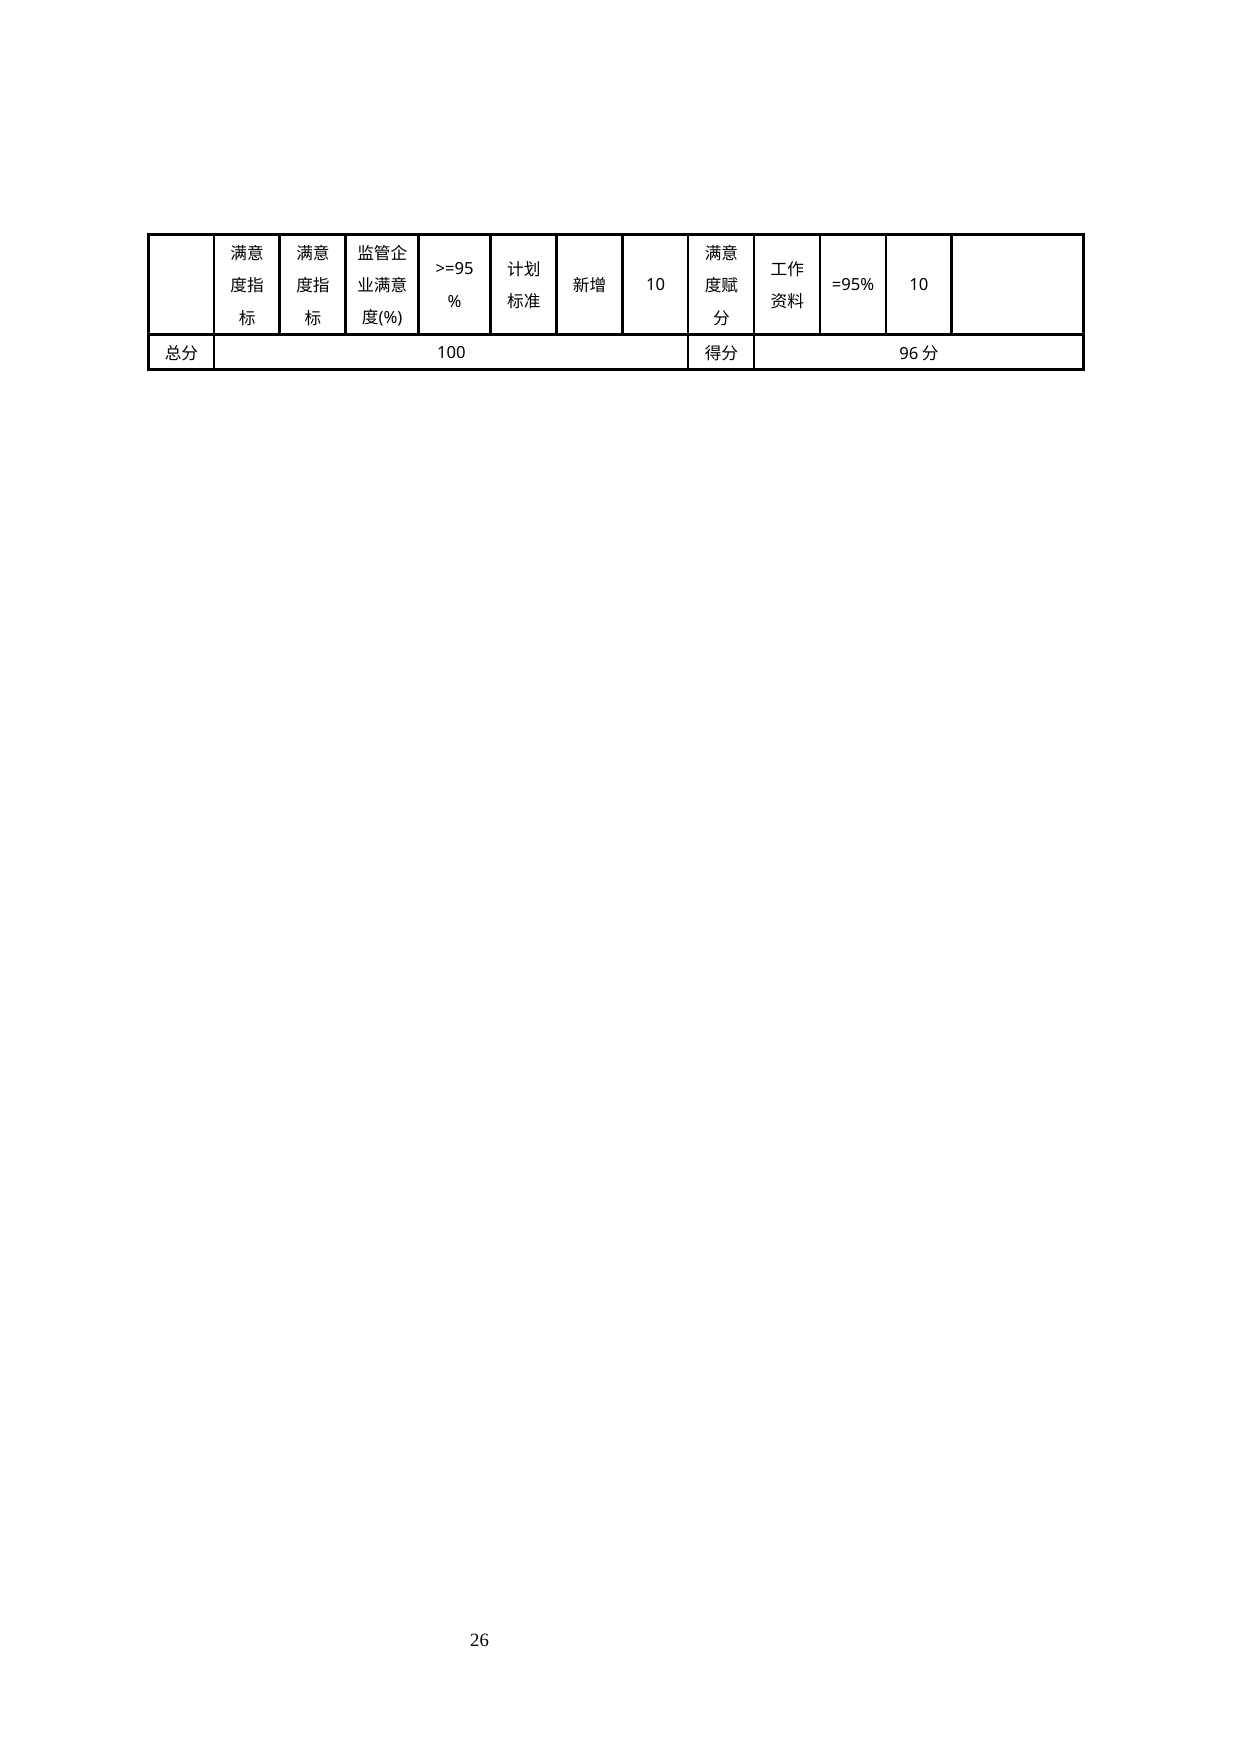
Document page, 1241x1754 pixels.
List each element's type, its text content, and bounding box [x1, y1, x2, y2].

table_cell 工作资料 [755, 236, 819, 333]
table_cell >=95% [420, 236, 489, 333]
table_cell 满意度指标 [215, 236, 278, 333]
table_cell 得分 [689, 336, 753, 368]
table_cell [953, 236, 1082, 333]
table_cell 总分 [150, 336, 213, 368]
table_cell 96分 [755, 336, 1082, 368]
table_cell 计划标准 [492, 236, 555, 333]
table_cell 10 [887, 236, 950, 333]
table_cell =95% [821, 236, 885, 333]
table_cell 监管企业满意度(%) [347, 236, 417, 333]
table_cell 10 [624, 236, 687, 333]
table_cell 满意度指标 [281, 236, 344, 333]
table_cell 满意度赋分 [689, 236, 753, 333]
table_cell 100 [215, 336, 687, 368]
table_cell 新增 [558, 236, 621, 333]
